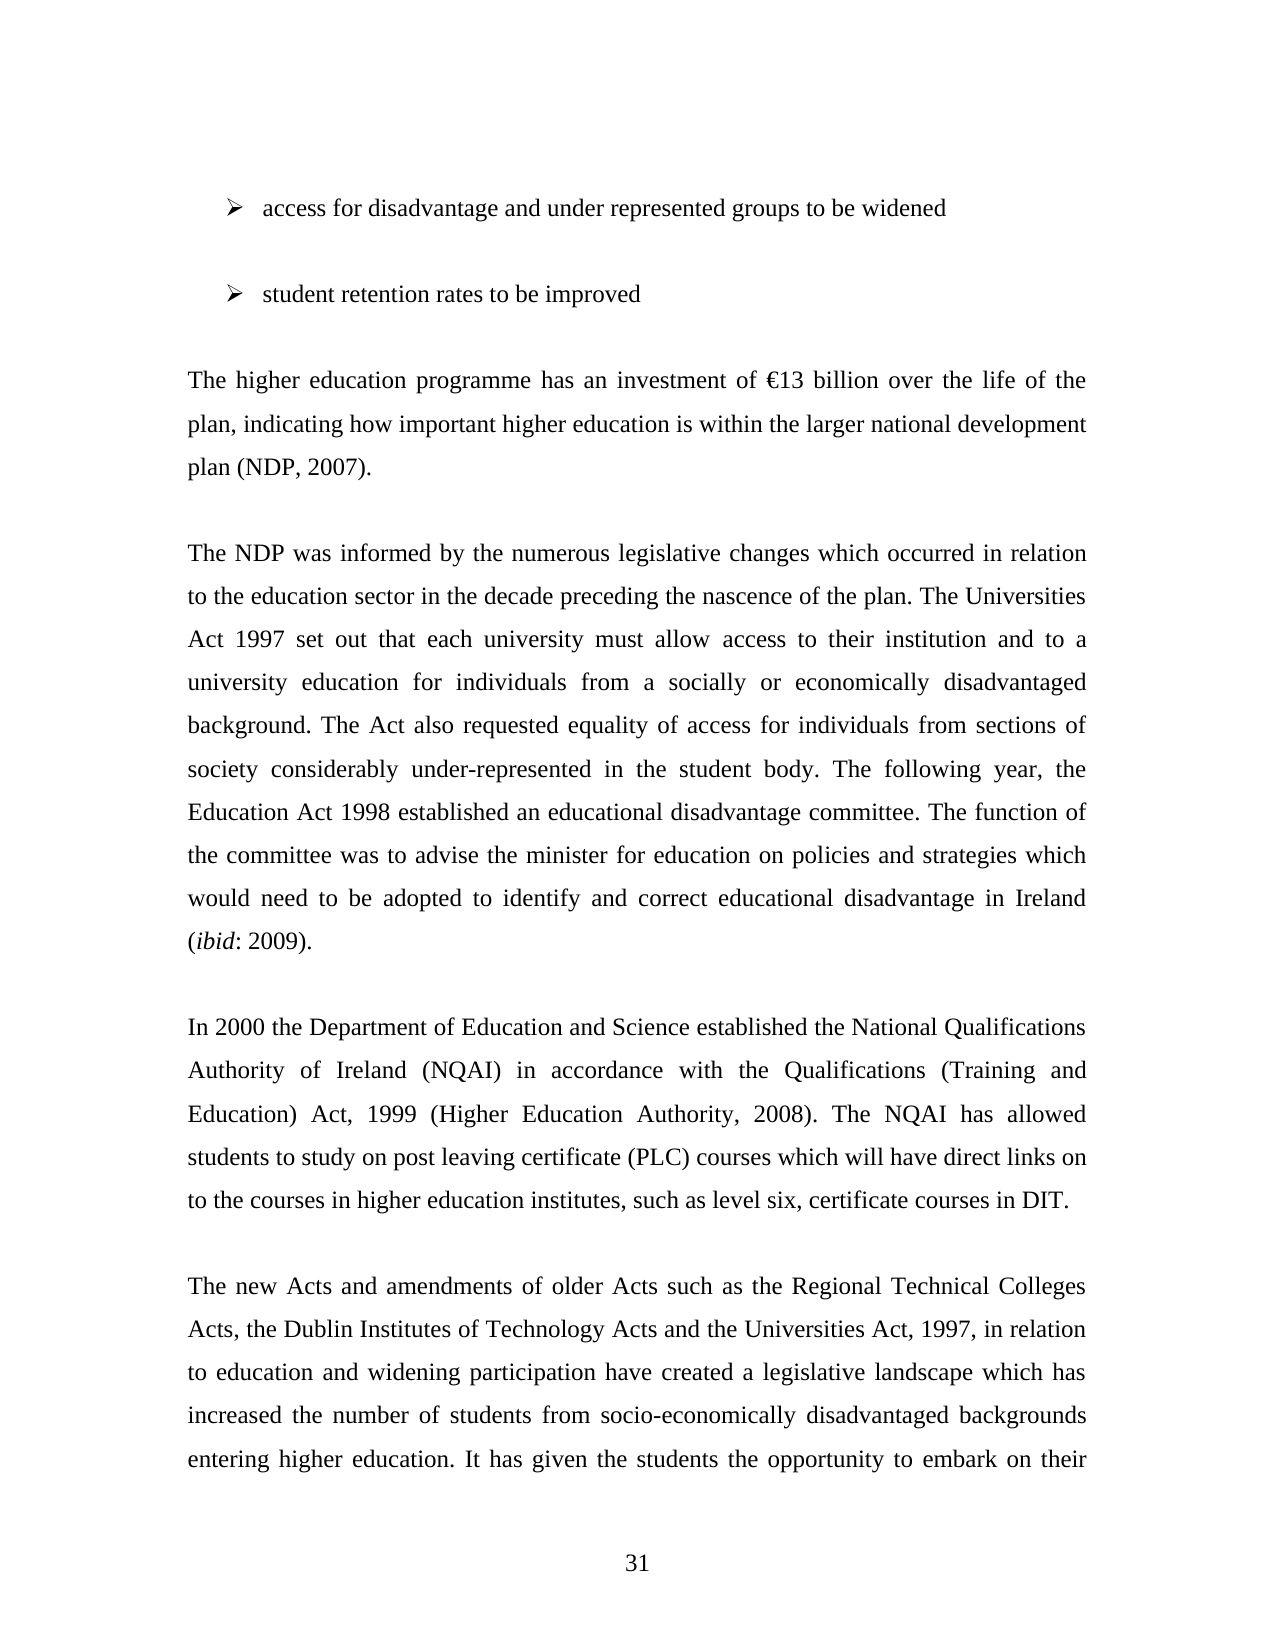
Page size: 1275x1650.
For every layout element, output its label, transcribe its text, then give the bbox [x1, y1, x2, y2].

list access for disadvantage and under represented groups to be widened [225, 193, 1087, 222]
list student retention rates to be improved [225, 279, 1087, 308]
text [187, 1271, 1087, 1472]
text The NDP was informed by the numerous legislative changes which occurred in relation to the education sector in the decade preceding the nascence of the plan. The Universities Act 1997 set out that each university must allow access to their institution and to a university education for individuals from a socially or economically disadvantaged background. The Act also requested equality of access for individuals from sections of society considerably under-represented in the student body. The following year, the Education Act 1998 established an educational disadvantage committee. The function of the committee was to advise the minister for education on policies and strategies which would need to be adopted to identify and correct educational disadvantage in (ibid: 2009). [187, 538, 1087, 955]
text In 2000 the Department of Education and Science established the National Qualifications Authority of Ireland (NQAI) in accordance with the Qualifications (Training and Education) Act, 1999 (Higher Education Authority, 2008). The NQAI has allowed students to study on post leaving certificate (PLC) courses which will have direct links on to the courses in higher education institutes, such as level six, certificate courses in DIT. [187, 1012, 1087, 1214]
text The higher education programme has an investment of €13 billion over the life of the plan, indicating how important higher education is within the larger national development plan (NDP, 2007). [187, 366, 1087, 481]
